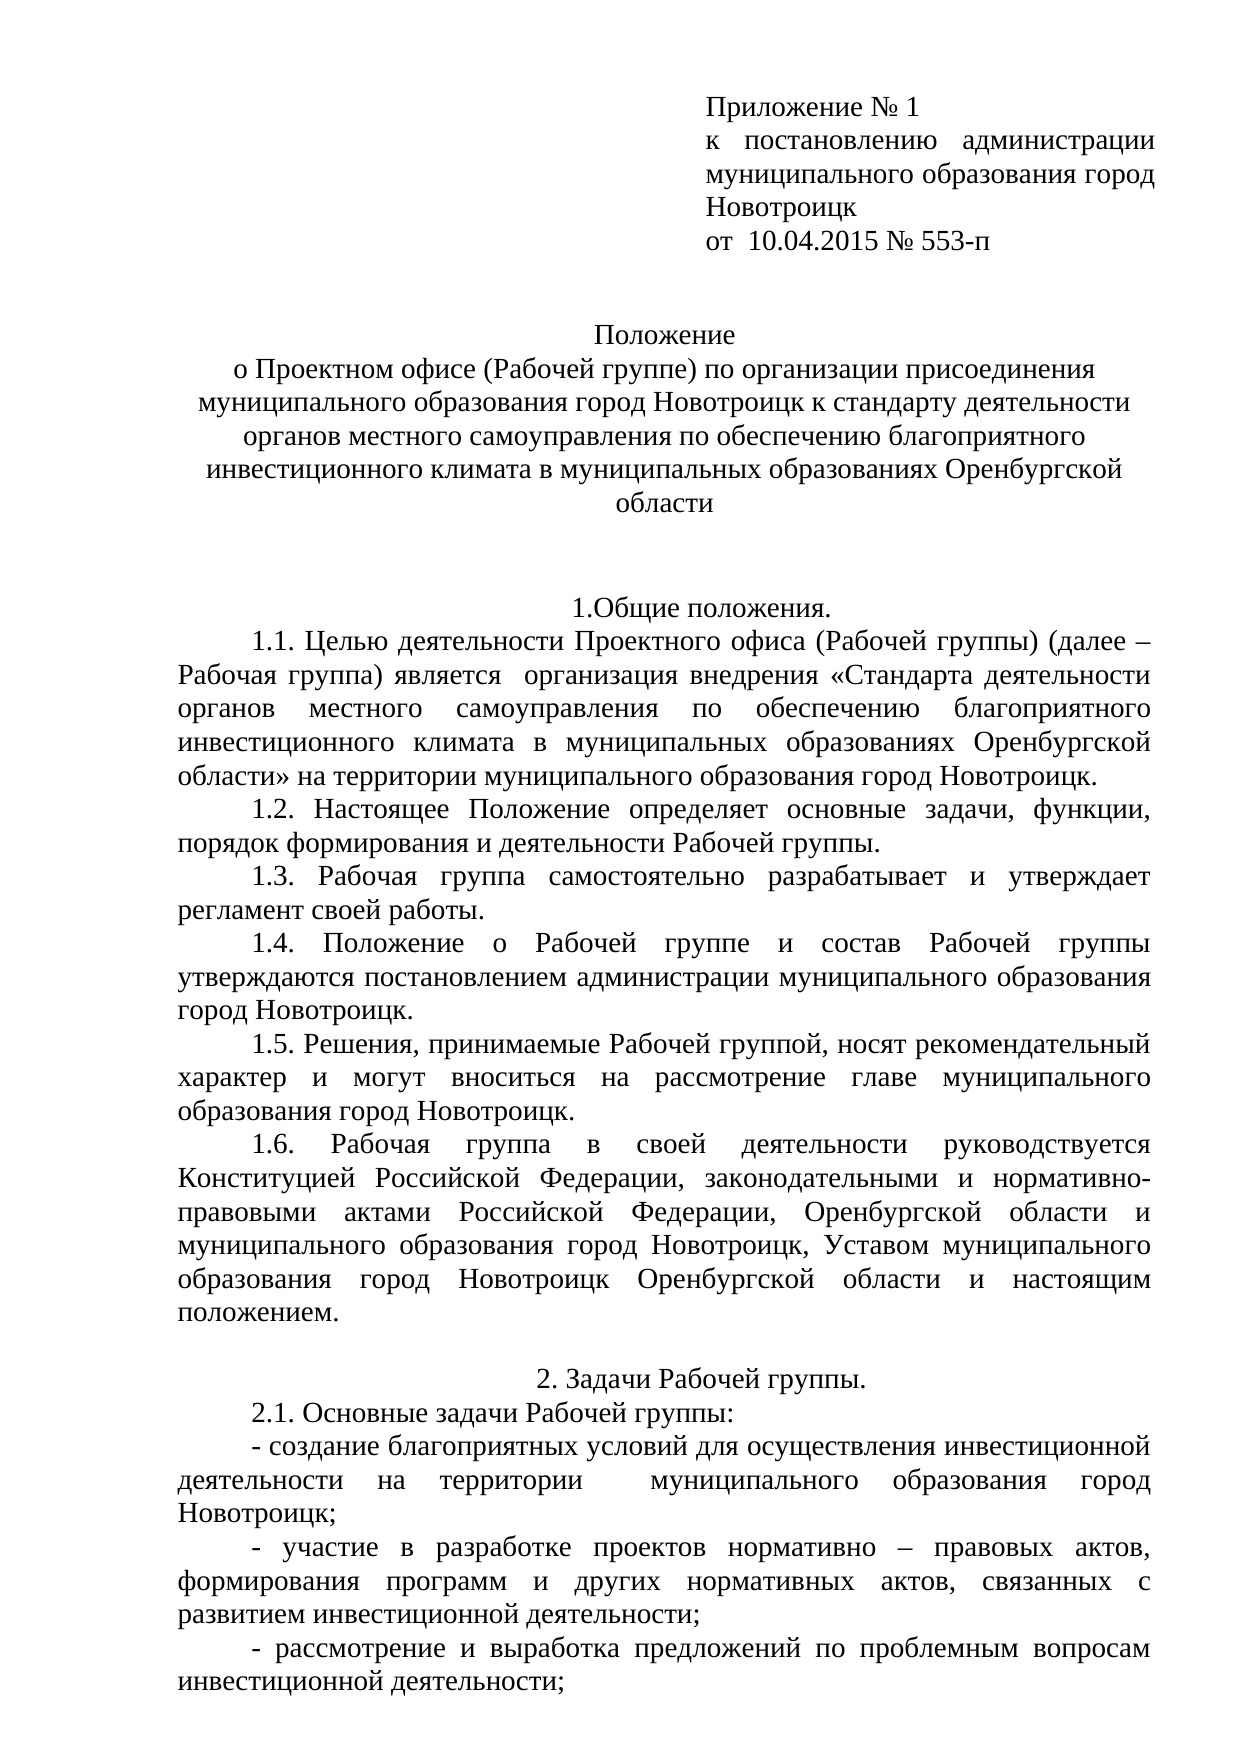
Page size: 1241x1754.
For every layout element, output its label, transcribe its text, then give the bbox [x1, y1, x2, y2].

text - участие в разработке проектов нормативно – правовых актов, формирования программ и других нормативных актов, связанных с развитием инвестиционной деятельности; [177, 1529, 1152, 1630]
text - создание благоприятных условий для осуществления инвестиционной деятельности на территории муниципального образования город Новотроицк; [177, 1428, 1152, 1529]
text 2.1. Основные задачи Рабочей группы: [177, 1395, 1152, 1428]
text 2. Задачи Рабочей группы. [177, 1361, 1152, 1395]
text - рассмотрение и выработка предложений по проблемным вопросам инвестиционной деятельности; [177, 1630, 1152, 1697]
text Положение [177, 317, 1152, 351]
text 1.6. Рабочая группа в своей деятельности руководствуется Конституцией Российской Федерации, законодательными и нормативно-правовыми актами Российской Федерации, Оренбургской области и муниципального образования город Новотроицк, Уставом муниципального образования город Новотроицк Оренбургской области и настоящим положением. [177, 1127, 1152, 1328]
text 1.3. Рабочая группа самостоятельно разрабатывает и утверждает регламент своей работы. [177, 858, 1152, 925]
text 1.1. Целью деятельности Проектного офиса (Рабочей группы) (далее – Рабочая группа) является организация внедрения «Стандарта деятельности органов местного самоуправления по обеспечению благоприятного инвестиционного климата в муниципальных образованиях Оренбургской области» на территории муниципального образования город Новотроицк. [177, 623, 1152, 791]
text 1.Общие положения. [177, 590, 1152, 623]
text 1.5. Решения, принимаемые Рабочей группой, носят рекомендательный характер и могут вноситься на рассмотрение главе муниципального образования город Новотроицк. [177, 1026, 1152, 1127]
text 1.2. Настоящее Положение определяет основные задачи, функции, порядок формирования и деятельности Рабочей группы. [177, 791, 1152, 858]
text о Проектном офисе (Рабочей группе) по организации присоединения муниципального образования город Новотроицк к стандарту деятельности органов местного самоуправления по обеспечению благоприятного инвестиционного климата в муниципальных образованиях Оренбургской области [177, 351, 1152, 519]
text 1.4. Положение о Рабочей группе и состав Рабочей группы утверждаются постановлением администрации муниципального образования город Новотроицк. [177, 925, 1152, 1026]
table_header Приложение № 1 к постановлению администрации муниципального образования город Новотроицк от 10.04.2015 № 553-п [694, 89, 1167, 256]
